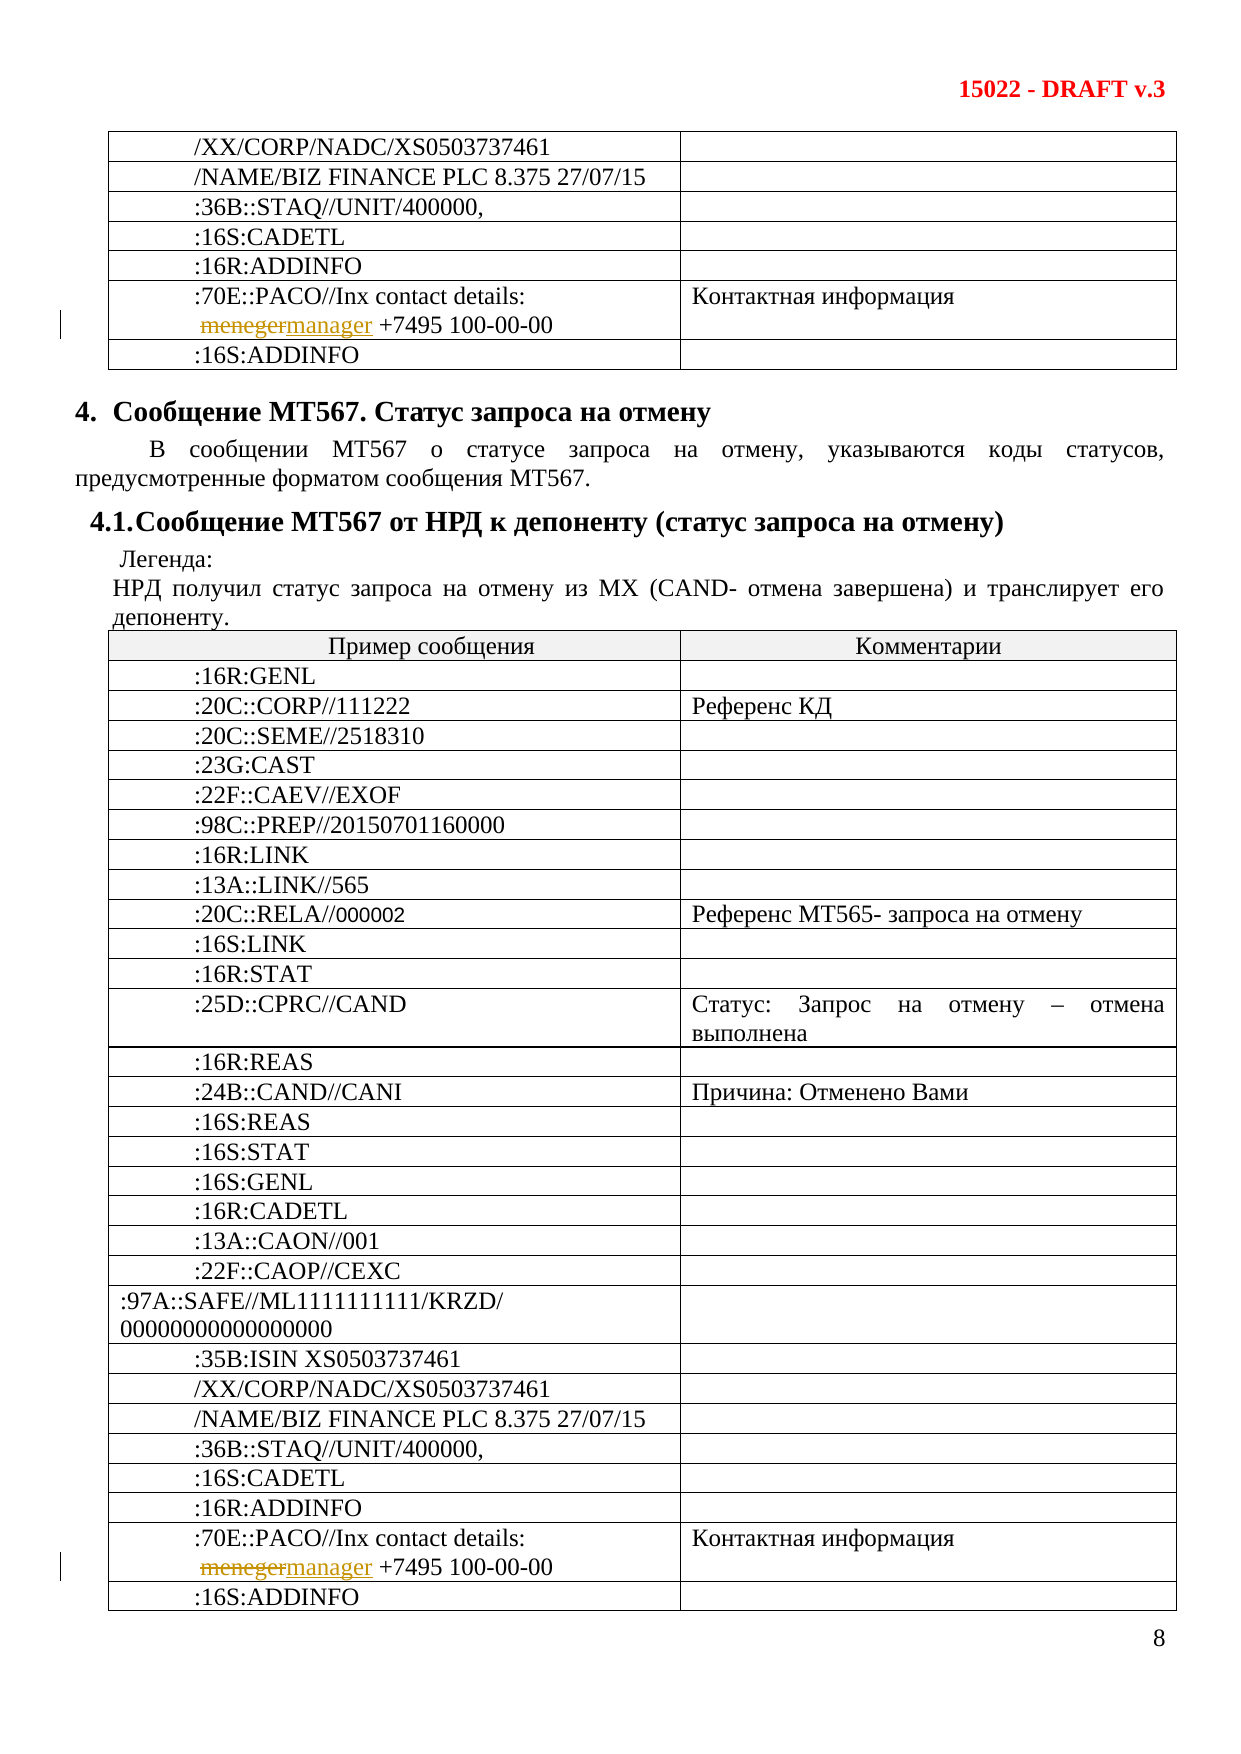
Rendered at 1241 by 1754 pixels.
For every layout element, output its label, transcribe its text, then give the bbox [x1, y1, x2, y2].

table_cell [681, 1196, 1176, 1225]
table_cell [681, 840, 1176, 869]
table_cell :16S:CADETL [109, 1464, 680, 1492]
table_cell [681, 222, 1176, 250]
table_cell :22F::CAOP//CEXC [109, 1256, 680, 1285]
table_cell :13A::LINK//565 [109, 870, 680, 898]
table_cell [681, 1374, 1176, 1403]
table_cell [681, 1344, 1176, 1373]
table_cell :16S:GENL [109, 1167, 680, 1195]
table_cell :98C::PREP//20150701160000 [109, 810, 680, 839]
table_cell [681, 162, 1176, 191]
table_cell [681, 132, 1176, 161]
table_cell :36B::STAQ//UNIT/400000, [109, 1434, 680, 1462]
table_cell Статус: Запрос на отмену – отмена выполнена [681, 989, 1176, 1046]
table_cell Контактная информация [681, 1523, 1176, 1581]
table_cell [681, 959, 1176, 988]
table_cell /NAME/BIZ FINANCE PLC 8.375 27/07/15 [109, 1404, 680, 1433]
table_cell Референс МТ565- запроса на отмену [681, 900, 1176, 928]
table_cell [681, 1167, 1176, 1195]
table_cell :16R:REAS [109, 1048, 680, 1076]
table_cell :23G:CAST [109, 751, 680, 779]
table_cell Контактная информация [681, 281, 1176, 339]
table_cell [681, 780, 1176, 809]
table_cell Референс КД [681, 691, 1176, 720]
table_cell [681, 1493, 1176, 1522]
table_header Комментарии [681, 631, 1176, 660]
table_cell :16R:GENL [109, 661, 680, 690]
text В сообщении МТ567 о статусе запроса на отмену, указываются коды статусов, предусмотренные форматом сообщения MT567. [75, 434, 1165, 492]
table_cell [681, 1582, 1176, 1610]
table_cell /NAME/BIZ FINANCE PLC 8.375 27/07/15 [109, 162, 680, 191]
table_cell [681, 1048, 1176, 1076]
table_header Пример сообщения [109, 631, 680, 660]
table_cell [681, 721, 1176, 749]
table_cell :70E::PACO//Inx contact details: +7495 100-00-00 [109, 1523, 680, 1581]
list НРД получил статус запроса на отмену из МХ (CAND- отмена завершена) и транслирует его депоненту. [112, 573, 1165, 630]
table_cell [681, 870, 1176, 898]
table_cell [681, 1286, 1176, 1343]
table_cell :25D::CPRC//CAND [109, 989, 680, 1046]
table_cell [681, 751, 1176, 779]
table_cell :16R:LINK [109, 840, 680, 869]
table_cell :13A::CAON//001 [109, 1226, 680, 1255]
table_cell :16S:STAT [109, 1137, 680, 1166]
table_cell [681, 1137, 1176, 1166]
table_cell [681, 1464, 1176, 1492]
table_cell :97A::SAFE//ML1111111111/KRZD/00000000000000000 [109, 1286, 680, 1343]
table_cell :16S:LINK [109, 929, 680, 958]
table_cell :16R:ADDINFO [109, 1493, 680, 1522]
table_cell :16S:ADDINFO [109, 1582, 680, 1610]
table_cell :70E::PACO//Inx contact details: +7495 100-00-00 [109, 281, 680, 339]
subtitle Сообщение МТ567. Статус запроса на отмену [75, 394, 1165, 428]
table_cell [681, 340, 1176, 368]
table_cell [681, 1226, 1176, 1255]
table_cell [681, 1256, 1176, 1285]
table_cell /XX/CORP/NADC/XS0503737461 [109, 132, 680, 161]
table_cell :16S:REAS [109, 1107, 680, 1136]
table_cell [681, 929, 1176, 958]
table_cell :20C::RELA//000002 [109, 900, 680, 928]
table_cell :16R:CADETL [109, 1196, 680, 1225]
table_cell :16R:STAT [109, 959, 680, 988]
table_cell [681, 1434, 1176, 1462]
table_cell [681, 810, 1176, 839]
table_cell :16S:ADDINFO [109, 340, 680, 368]
table_cell :20C::SEME//2518310 [109, 721, 680, 749]
table_cell :20C::CORP//111222 [109, 691, 680, 720]
table_cell :36B::STAQ//UNIT/400000, [109, 192, 680, 221]
table_cell [681, 1107, 1176, 1136]
table_cell :24B::CAND//CANI [109, 1077, 680, 1106]
table_cell /XX/CORP/NADC/XS0503737461 [109, 1374, 680, 1403]
table_cell [681, 192, 1176, 221]
list Легенда: [119, 544, 1165, 573]
table_cell [681, 661, 1176, 690]
table_cell :16R:ADDINFO [109, 251, 680, 280]
subtitle Сообщение МТ567 от НРД к депоненту (статус запроса на отмену) [90, 504, 1165, 538]
table_cell [681, 251, 1176, 280]
table_cell [681, 1404, 1176, 1433]
table_cell :35B:ISIN XS0503737461 [109, 1344, 680, 1373]
table_cell Причина: Отменено Вами [681, 1077, 1176, 1106]
table_cell :22F::CAEV//EXOF [109, 780, 680, 809]
table_cell :16S:CADETL [109, 222, 680, 250]
